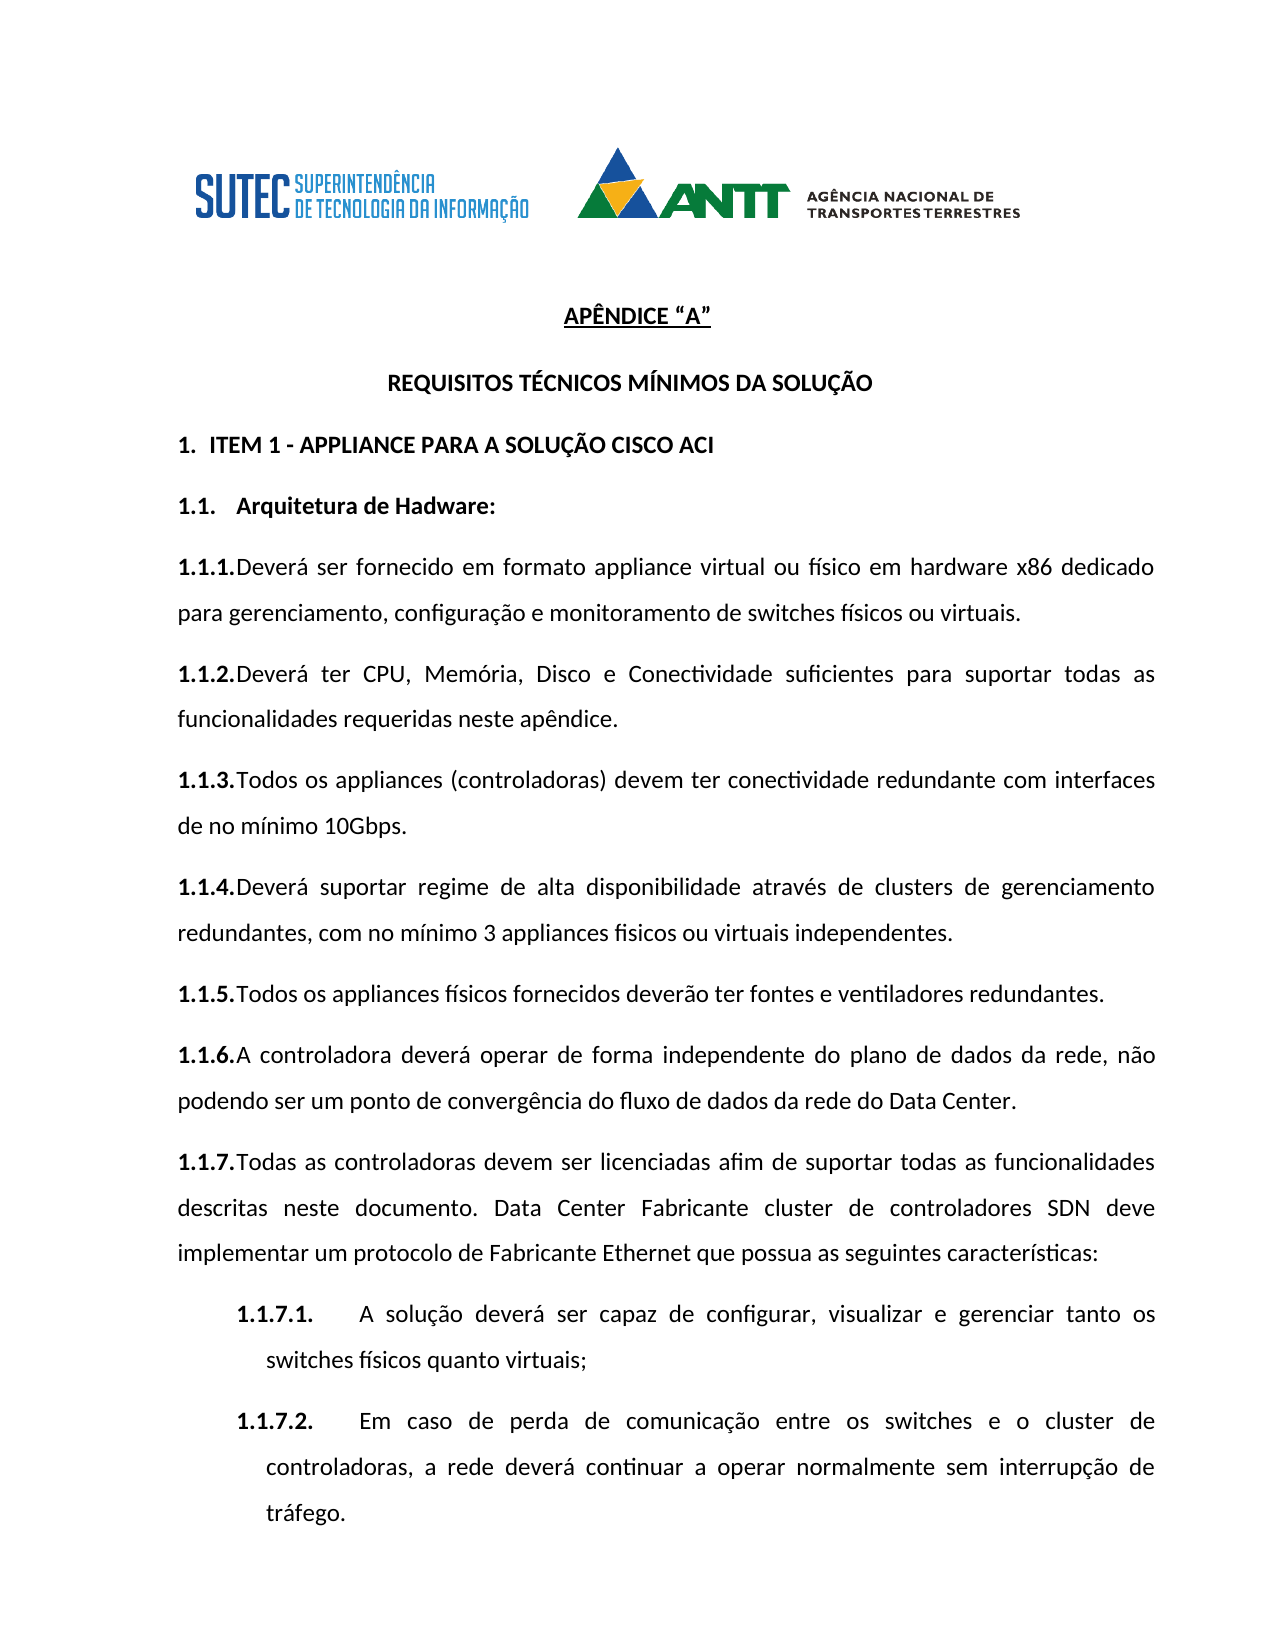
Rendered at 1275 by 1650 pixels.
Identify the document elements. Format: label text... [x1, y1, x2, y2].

list Todas as controladoras devem ser licenciadas afim de suportar todas as funcionalidades descritas neste documento. Data Center Fabricante cluster de controladores SDN deve implementar um protocolo de Fabricante Ethernet que possua as seguintes características: [177, 1146, 1157, 1268]
list Todos os appliances (controladoras) devem ter conectividade redundante com interfaces de no mínimo 10Gbps. [177, 764, 1157, 841]
list Em caso de perda de comunicação entre os switches e o cluster de controladoras, a rede deverá continuar a operar normalmente sem interrupção de tráfego. [236, 1405, 1157, 1527]
list A solução deverá ser capaz de configurar, visualizar e gerenciar tanto os switches físicos quanto virtuais; [236, 1298, 1157, 1375]
list Deverá ter CPU, Memória, Disco e Conectividade suficientes para suportar todas as funcionalidades requeridas neste apêndice. [177, 658, 1157, 734]
subtitle ITEM 1 - APPLIANCE PARA A SOLUÇÃO CISCO ACI [177, 429, 1157, 459]
list Deverá suportar regime de alta disponibilidade através de clusters de gerenciamento redundantes, com no mínimo 3 appliances fisicos ou virtuais independentes. [177, 871, 1157, 948]
text REQUISITOS TÉCNICOS MÍNIMOS DA SOLUÇÃO [103, 367, 1157, 397]
list Deverá ser fornecido em formato appliance virtual ou físico em hardware x86 dedicado para gerenciamento, configuração e monitoramento de switches físicos ou virtuais. [177, 551, 1157, 627]
list Todos os appliances físicos fornecidos deverão ter fontes e ventiladores redundantes. [177, 978, 1157, 1009]
list A controladora deverá operar de forma independente do plano de dados da rede, não podendo ser um ponto de convergência do fluxo de dados da rede do Data Center. [177, 1039, 1157, 1115]
list Arquitetura de Hadware: [177, 490, 1157, 521]
picture [196, 147, 1020, 223]
text APÊNDICE “A” [118, 300, 1157, 331]
